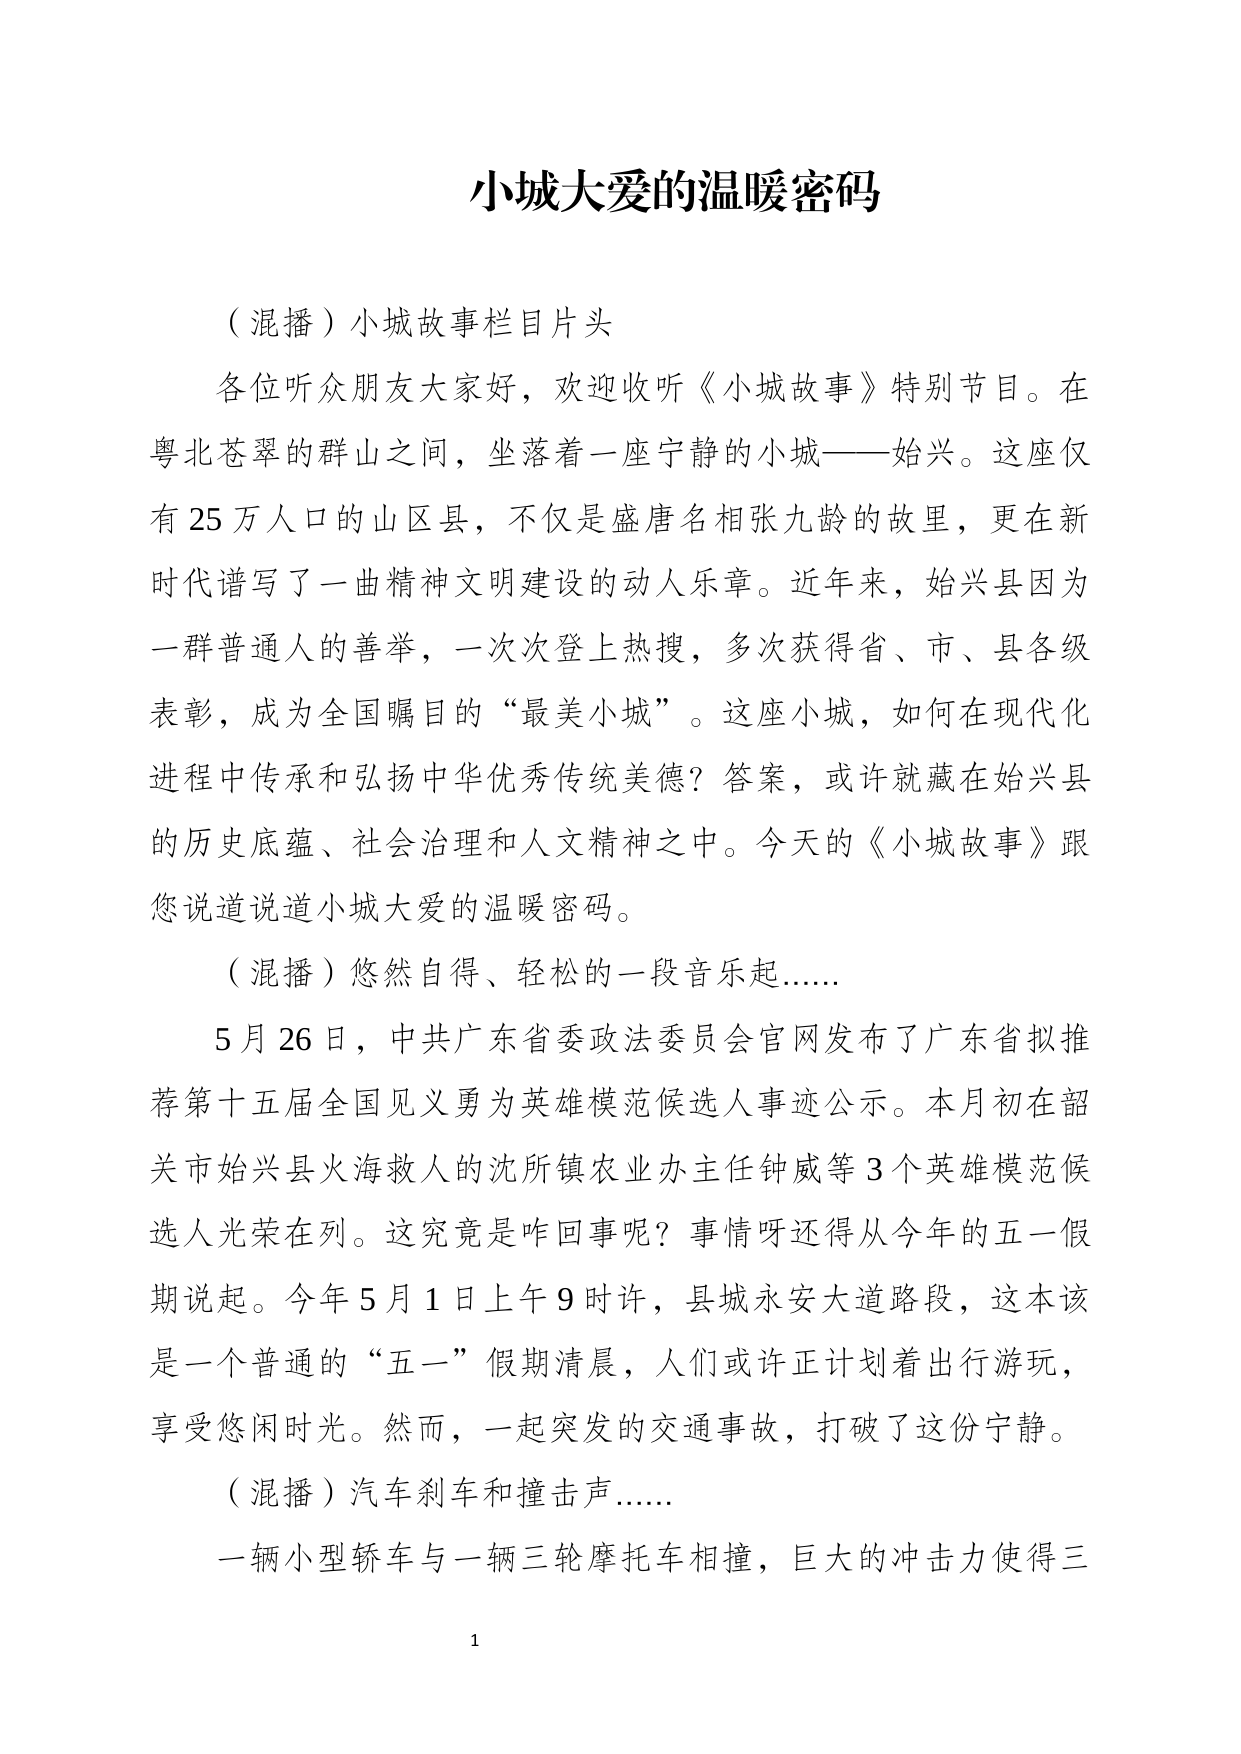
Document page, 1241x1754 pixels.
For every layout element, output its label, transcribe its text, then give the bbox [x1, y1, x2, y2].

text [148, 1527, 1093, 1592]
text 5月26日，中共广东省委政法委员会官网发布了广东省拟推荐第十五届全国见义勇为英雄模范候选人事迹公示。本月初在韶关市始兴县火海救人的沈所镇农业办主任钟威等3个英雄模范候选人光荣在列。这究竟是咋回事呢？事情呀还得从今年的五一假期说起。今年5月1日上午9时许，县城永安大道路段，这本该是一个普通的“五一”假期清晨，人们或许正计划着出行游玩，享受悠闲时光。然而，一起突发的交通事故，打破了这份宁静。 [148, 1007, 1093, 1462]
text （混播）小城故事栏目片头 [148, 292, 1093, 357]
text （混播）汽车刹车和撞击声...... [148, 1462, 1093, 1527]
text 小城大爱的温暖密码 [148, 162, 1093, 227]
text （混播）悠然自得、轻松的一段音乐起...... [148, 942, 1093, 1007]
text 各位听众朋友大家好，欢迎收听《小城故事》特别节目。在粤北苍翠的群山之间，坐落着一座宁静的小城——始兴。这座仅有25万人口的山区县，不仅是盛唐名相张九龄的故里，更在新时代谱写了一曲精神文明建设的动人乐章。近年来，始兴县因为一群普通人的善举，一次次登上热搜，多次获得省、市、县各级表彰，成为全国瞩目的“最美小城”。这座小城，如何在现代化进程中传承和弘扬中华优秀传统美德？答案，或许就藏在始兴县的历史底蕴、社会治理和人文精神之中。今天的《小城故事》跟您说道说道小城大爱的温暖密码。 [148, 357, 1093, 942]
